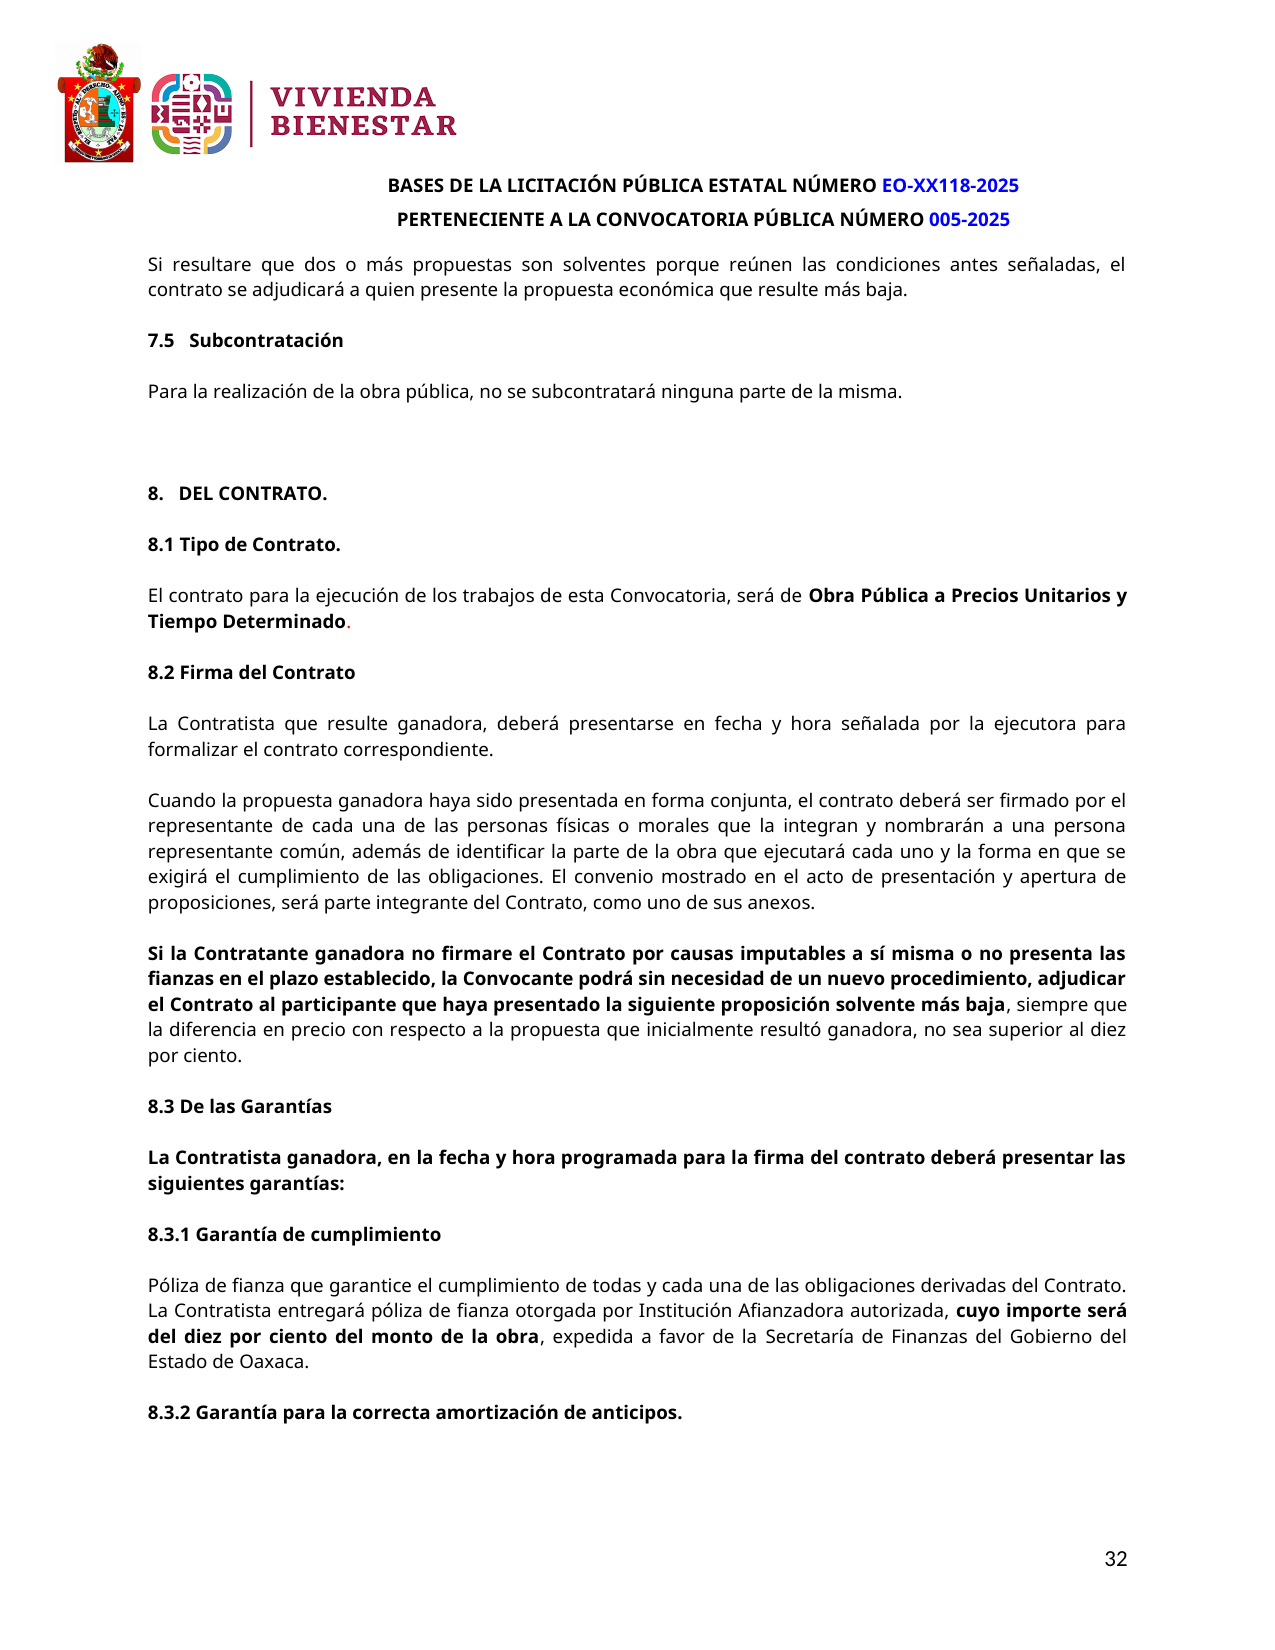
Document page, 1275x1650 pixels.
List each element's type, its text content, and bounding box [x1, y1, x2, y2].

text La Contratista que resulte ganadora, deberá presentarse en fecha y hora señalada por la ejecutora para formalizar el contrato correspondiente. [148, 710, 1127, 761]
picture [147, 66, 473, 163]
text Si la Contratante ganadora no firmare el Contrato por causas imputables a sí misma o no presenta las fianzas en el plazo establecido, la Convocante podrá sin necesidad de un nuevo procedimiento, adjudicar el Contrato al participante que haya presentado la siguiente proposición solvente más baja, siempre que la diferencia en precio con respecto a la propuesta que inicialmente resultó ganadora, no sea superior al diez por ciento. [148, 940, 1127, 1068]
text 8.3 De las Garantías [148, 1093, 1127, 1119]
text Póliza de fianza que garantice el cumplimiento de todas y cada una de las obligaciones derivadas del Contrato. La Contratista entregará póliza de fianza otorgada por Institución Afianzadora autorizada, cuyo importe será del diez por ciento del monto de la obra, expedida a favor de la Secretaría de Finanzas del Gobierno del Estado de Oaxaca. [148, 1272, 1127, 1374]
text Cuando la propuesta ganadora haya sido presentada en forma conjunta, el contrato deberá ser firmado por el representante de cada una de las personas físicas o morales que la integran y nombrarán a una persona representante común, además de identificar la parte de la obra que ejecutará cada uno y la forma en que se exigirá el cumplimiento de las obligaciones. El convenio mostrado en el acto de presentación y apertura de proposiciones, será parte integrante del Contrato, como uno de sus anexos. [148, 787, 1127, 914]
text 8.3.1 Garantía de cumplimiento [148, 1221, 1127, 1246]
text La Contratista ganadora, en la fecha y hora programada para la firma del contrato deberá presentar las siguientes garantías: [148, 1144, 1127, 1195]
text 8.1 Tipo de Contrato. [148, 532, 1127, 557]
text 7.5 Subcontratación [148, 328, 1127, 353]
text Si resultare que dos o más propuestas son solventes porque reúnen las condiciones antes señaladas, el contrato se adjudicará a quien presente la propuesta económica que resulte más baja. [148, 251, 1127, 302]
text El contrato para la ejecución de los trabajos de esta Convocatoria, será de Obra Pública a Precios Unitarios y Tiempo Determinado. [148, 583, 1127, 634]
picture [55, 42, 143, 165]
text Para la realización de la obra pública, no se subcontratará ninguna parte de la misma. [148, 379, 1127, 404]
text 8.2 Firma del Contrato [148, 659, 1127, 685]
text 8.3.2 Garantía para la correcta amortización de anticipos. [148, 1399, 1127, 1425]
text 8. DEL CONTRATO. [148, 481, 1127, 506]
